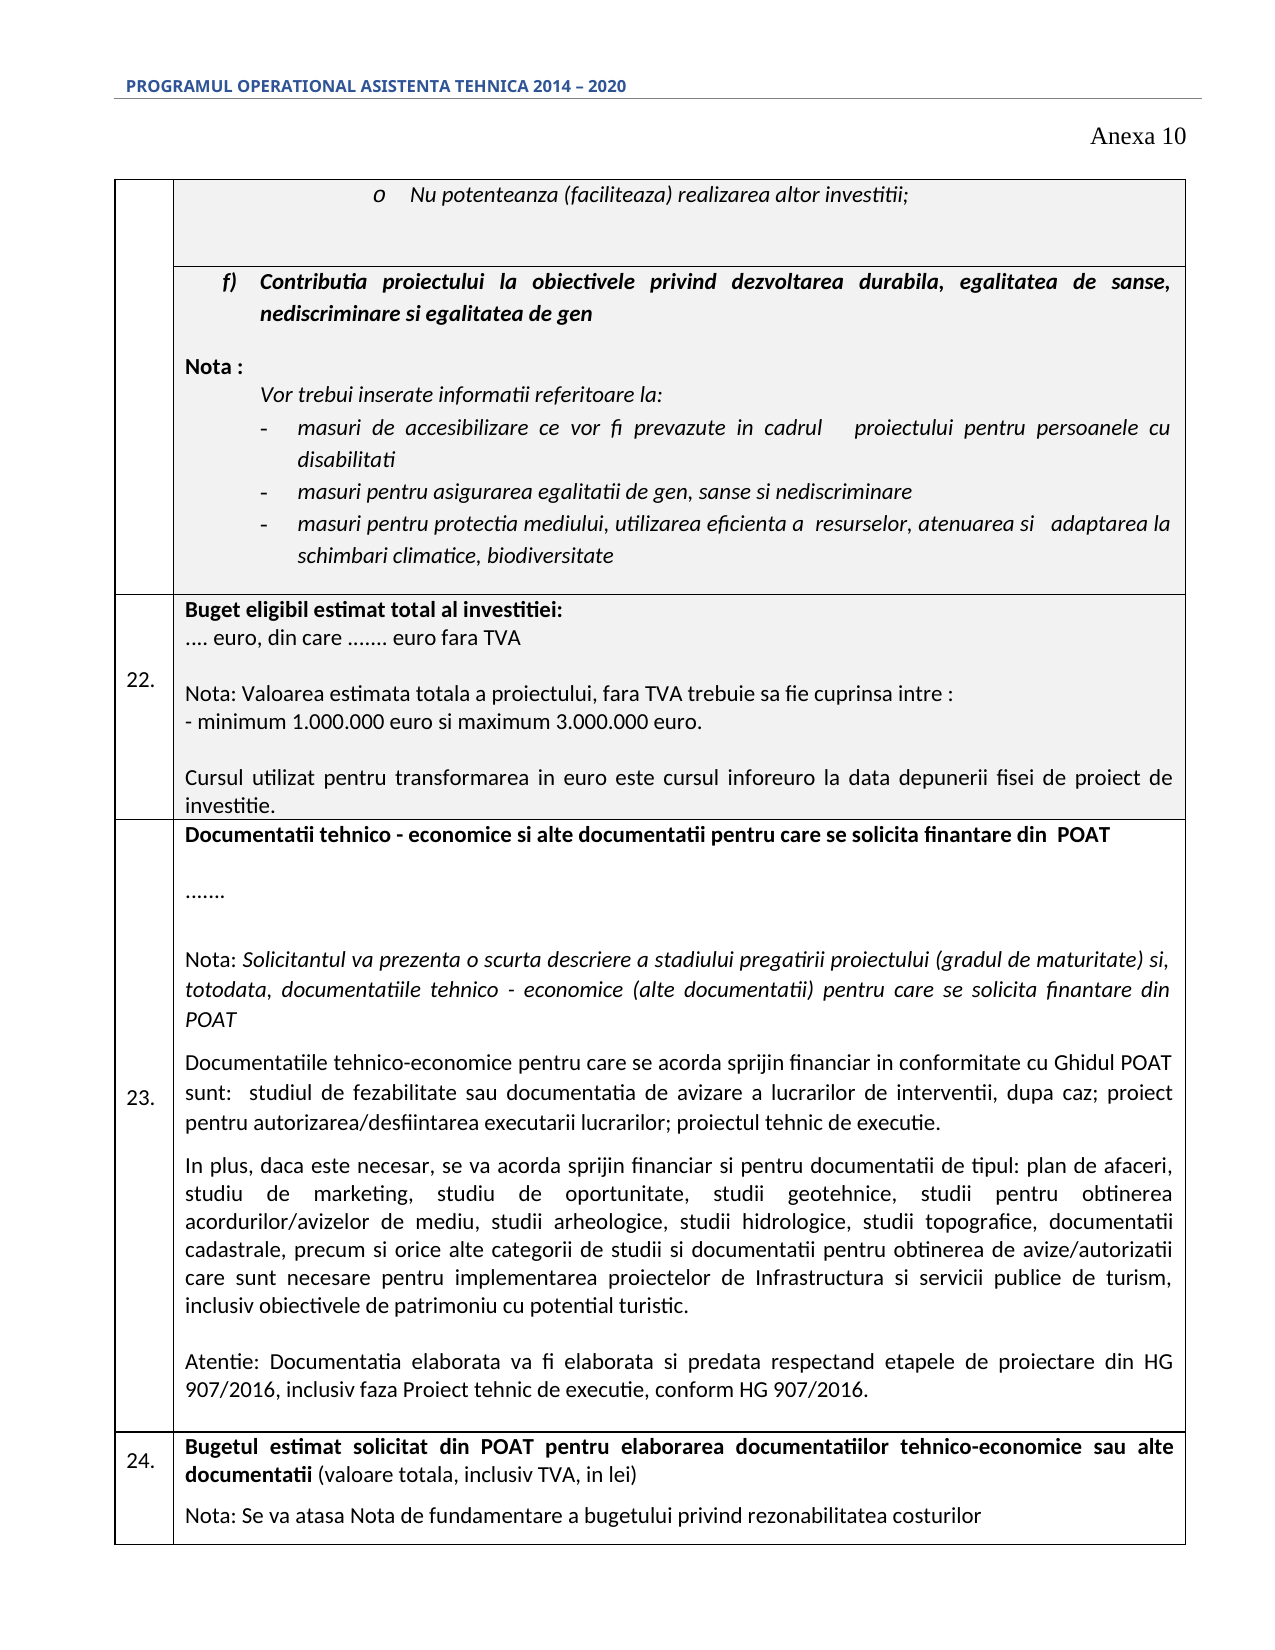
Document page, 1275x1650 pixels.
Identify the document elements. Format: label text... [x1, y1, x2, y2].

table_cell [116, 1433, 173, 1544]
table_cell Contributia proiectului la obiectivele privind dezvoltarea durabila, egalitatea de sanse, nediscriminare si egalitatea de gen Nota : Vor trebui inserate informatii referitoare la: masuri de accesibilizare ce vor fi prevazute in cadrul proiectului pentru persoanele cu disabilitati masuri pentru asigurarea egalitatii de gen, sanse si nediscriminare masuri pentru protectia mediului, utilizarea eficienta a resurselor, atenuarea si adaptarea la schimbari climatice, biodiversitate [174, 267, 1185, 594]
table_cell Bugetul estimat solicitat din POAT pentru elaborarea documentatiilor tehnico-economice sau alte documentatii (valoare totala, inclusiv TVA, in lei) Nota: Se va atasa Nota de fundamentare a bugetului privind rezonabilitatea costurilor [174, 1433, 1185, 1544]
table_cell [116, 820, 173, 1431]
table_cell Buget eligibil estimat total al investitiei: .... euro, din care ....... euro fara TVA Nota: Valoarea estimata totala a proiectului, fara TVA trebuie sa fie cuprinsa intre : - minimum 1.000.000 euro si maximum 3.000.000 euro. Cursul utilizat pentru transformarea in euro este cursul inforeuro la data depunerii fisei de proiect de investitie. [174, 595, 1185, 819]
table_cell Documentatii tehnico - economice si alte documentatii pentru care se solicita finantare din POAT ....... Nota: Solicitantul va prezenta o scurta descriere a stadiului pregatirii proiectului (gradul de maturitate) si, totodata, documentatiile tehnico - economice (alte documentatii) pentru care se solicita finantare din POAT Documentatiile tehnico-economice pentru care se acorda sprijin financiar in conformitate cu Ghidul POAT sunt: studiul de fezabilitate sau documentatia de avizare a lucrarilor de interventii, dupa caz; proiect pentru autorizarea/desfiintarea executarii lucrarilor; proiectul tehnic de executie. In plus, daca este necesar, se va acorda sprijin financiar si pentru documentatii de tipul: plan de afaceri, studiu de marketing, studiu de oportunitate, studii geotehnice, studii pentru obtinerea acordurilor/avizelor de mediu, studii arheologice, studii hidrologice, studii topografice, documentatii cadastrale, precum si orice alte categorii de studii si documentatii pentru obtinerea de avize/autorizatii care sunt necesare pentru implementarea proiectelor de Infrastructura si servicii publice de turism, inclusiv obiectivele de patrimoniu cu potential turistic. Atentie: Documentatia elaborata va fi elaborata si predata respectand etapele de proiectare din HG 907/2016, inclusiv faza Proiect tehnic de executie, conform HG 907/2016. [174, 820, 1185, 1431]
table_cell [116, 595, 173, 819]
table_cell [174, 180, 1185, 266]
